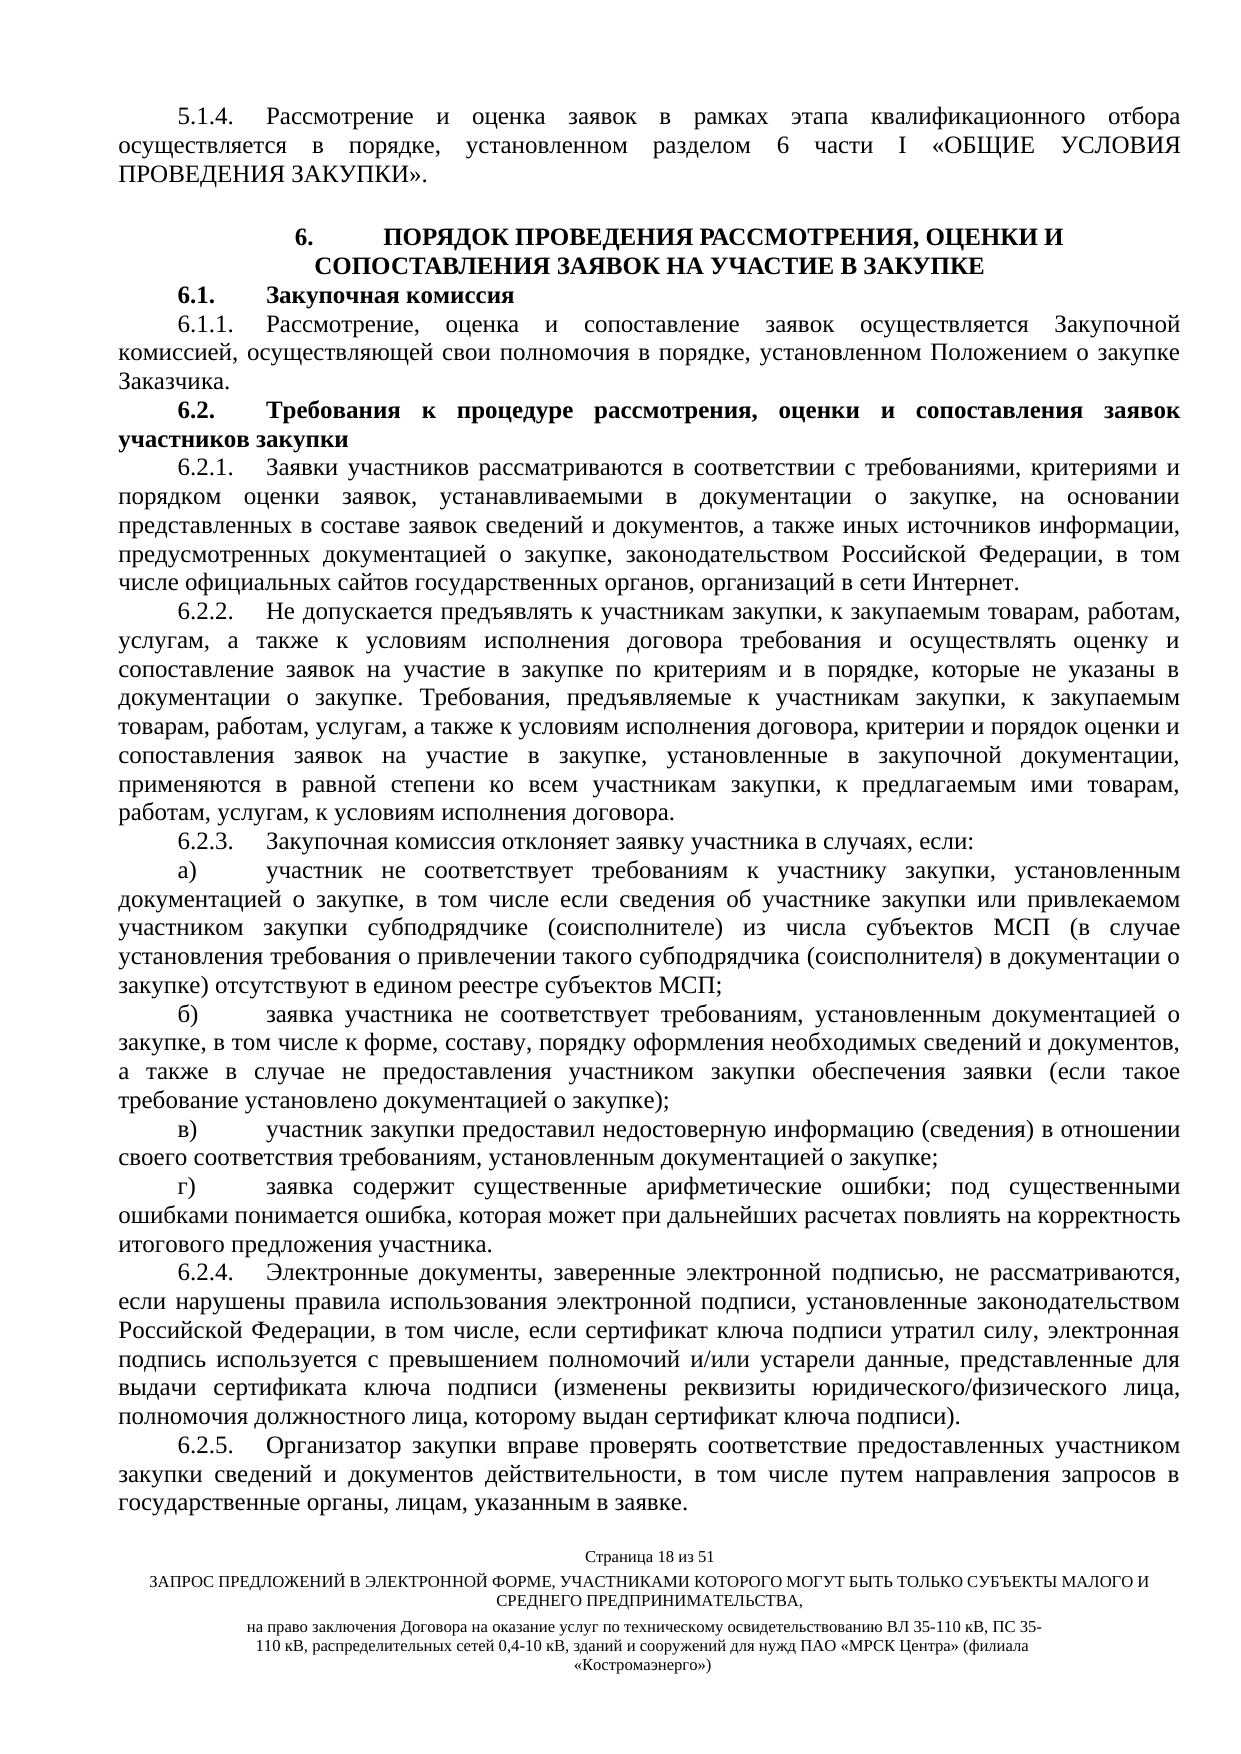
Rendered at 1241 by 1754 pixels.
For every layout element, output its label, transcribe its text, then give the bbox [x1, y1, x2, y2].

subtitle Закупочная комиссия отклоняет заявку участника в случаях, если: [118, 826, 1181, 855]
subtitle Не допускается предъявлять к участникам закупки, к закупаемым товарам, работам, услугам, а также к условиям исполнения договора требования и осуществлять оценку и сопоставление заявок на участие в закупке по критериям и в порядке, которые не указаны в документации о закупке. Требования, предъявляемые к участникам закупки, к закупаемым товарам, работам, услугам, а также к условиям исполнения договора, критерии и порядок оценки и сопоставления заявок на участие в закупке, установленные в закупочной документации, применяются в равной степени ко всем участникам закупки, к предлагаемым ими товарам, работам, услугам, к условиям исполнения договора. [118, 596, 1181, 826]
subtitle Закупочная комиссия [118, 280, 1181, 309]
list участник не соответствует требованиям к участнику закупки, установленным документацией о закупке, в том числе если сведения об участнике закупки или привлекаемом участником закупки субподрядчике (соисполнителе) из числа субъектов МСП (в случае установления требования о привлечении такого субподрядчика (соисполнителя) в документации о закупке) отсутствуют в едином реестре субъектов МСП; [118, 855, 1181, 999]
subtitle Рассмотрение и оценка заявок в рамках этапа квалификационного отбора осуществляется в порядке, установленном разделом 6 части I «ОБЩИЕ УСЛОВИЯ ПРОВЕДЕНИЯ ЗАКУПКИ». [118, 101, 1181, 187]
subtitle Заявки участников рассматриваются в соответствии с требованиями, критериями и порядком оценки заявок, устанавливаемыми в документации о закупке, на основании представленных в составе заявок сведений и документов, а также иных источников информации, предусмотренных документацией о закупке, законодательством Российской Федерации, в том числе официальных сайтов государственных органов, организаций в сети Интернет. [118, 452, 1181, 596]
subtitle Требования к процедуре рассмотрения, оценки и сопоставления заявок участников закупки [118, 395, 1181, 452]
subtitle Электронные документы, заверенные электронной подписью, не рассматриваются, если нарушены правила использования электронной подписи, установленные законодательством Российской Федерации, в том числе, если сертификат ключа подписи утратил силу, электронная подпись используется с превышением полномочий и/или устарели данные, представленные для выдачи сертификата ключа подписи (изменены реквизиты юридического/физического лица, полномочия должностного лица, которому выдан сертификат ключа подписи). [118, 1257, 1181, 1430]
subtitle Рассмотрение, оценка и сопоставление заявок осуществляется Закупочной комиссией, осуществляющей свои полномочия в порядке, установленном Положением о закупке Заказчика. [118, 309, 1181, 395]
subtitle ПОРЯДОК ПРОВЕДЕНИЯ РАССМОТРЕНИЯ, ОЦЕНКИ И СОПОСТАВЛЕНИЯ ЗАЯВОК НА УЧАСТИЕ В ЗАКУПКЕ [118, 222, 1181, 280]
list заявка содержит существенные арифметические ошибки; под существенными ошибками понимается ошибка, которая может при дальнейших расчетах повлиять на корректность итогового предложения участника. [118, 1171, 1181, 1257]
list заявка участника не соответствует требованиям, установленным документацией о закупке, в том числе к форме, составу, порядку оформления необходимых сведений и документов, а также в случае не предоставления участником закупки обеспечения заявки (если такое требование установлено документацией о закупке); [118, 999, 1181, 1114]
subtitle Организатор закупки вправе проверять соответствие предоставленных участником закупки сведений и документов действительности, в том числе путем направления запросов в государственные органы, лицам, указанным в заявке. [118, 1430, 1181, 1516]
list участник закупки предоставил недостоверную информацию (сведения) в отношении своего соответствия требованиям, установленным документацией о закупке; [118, 1114, 1181, 1171]
